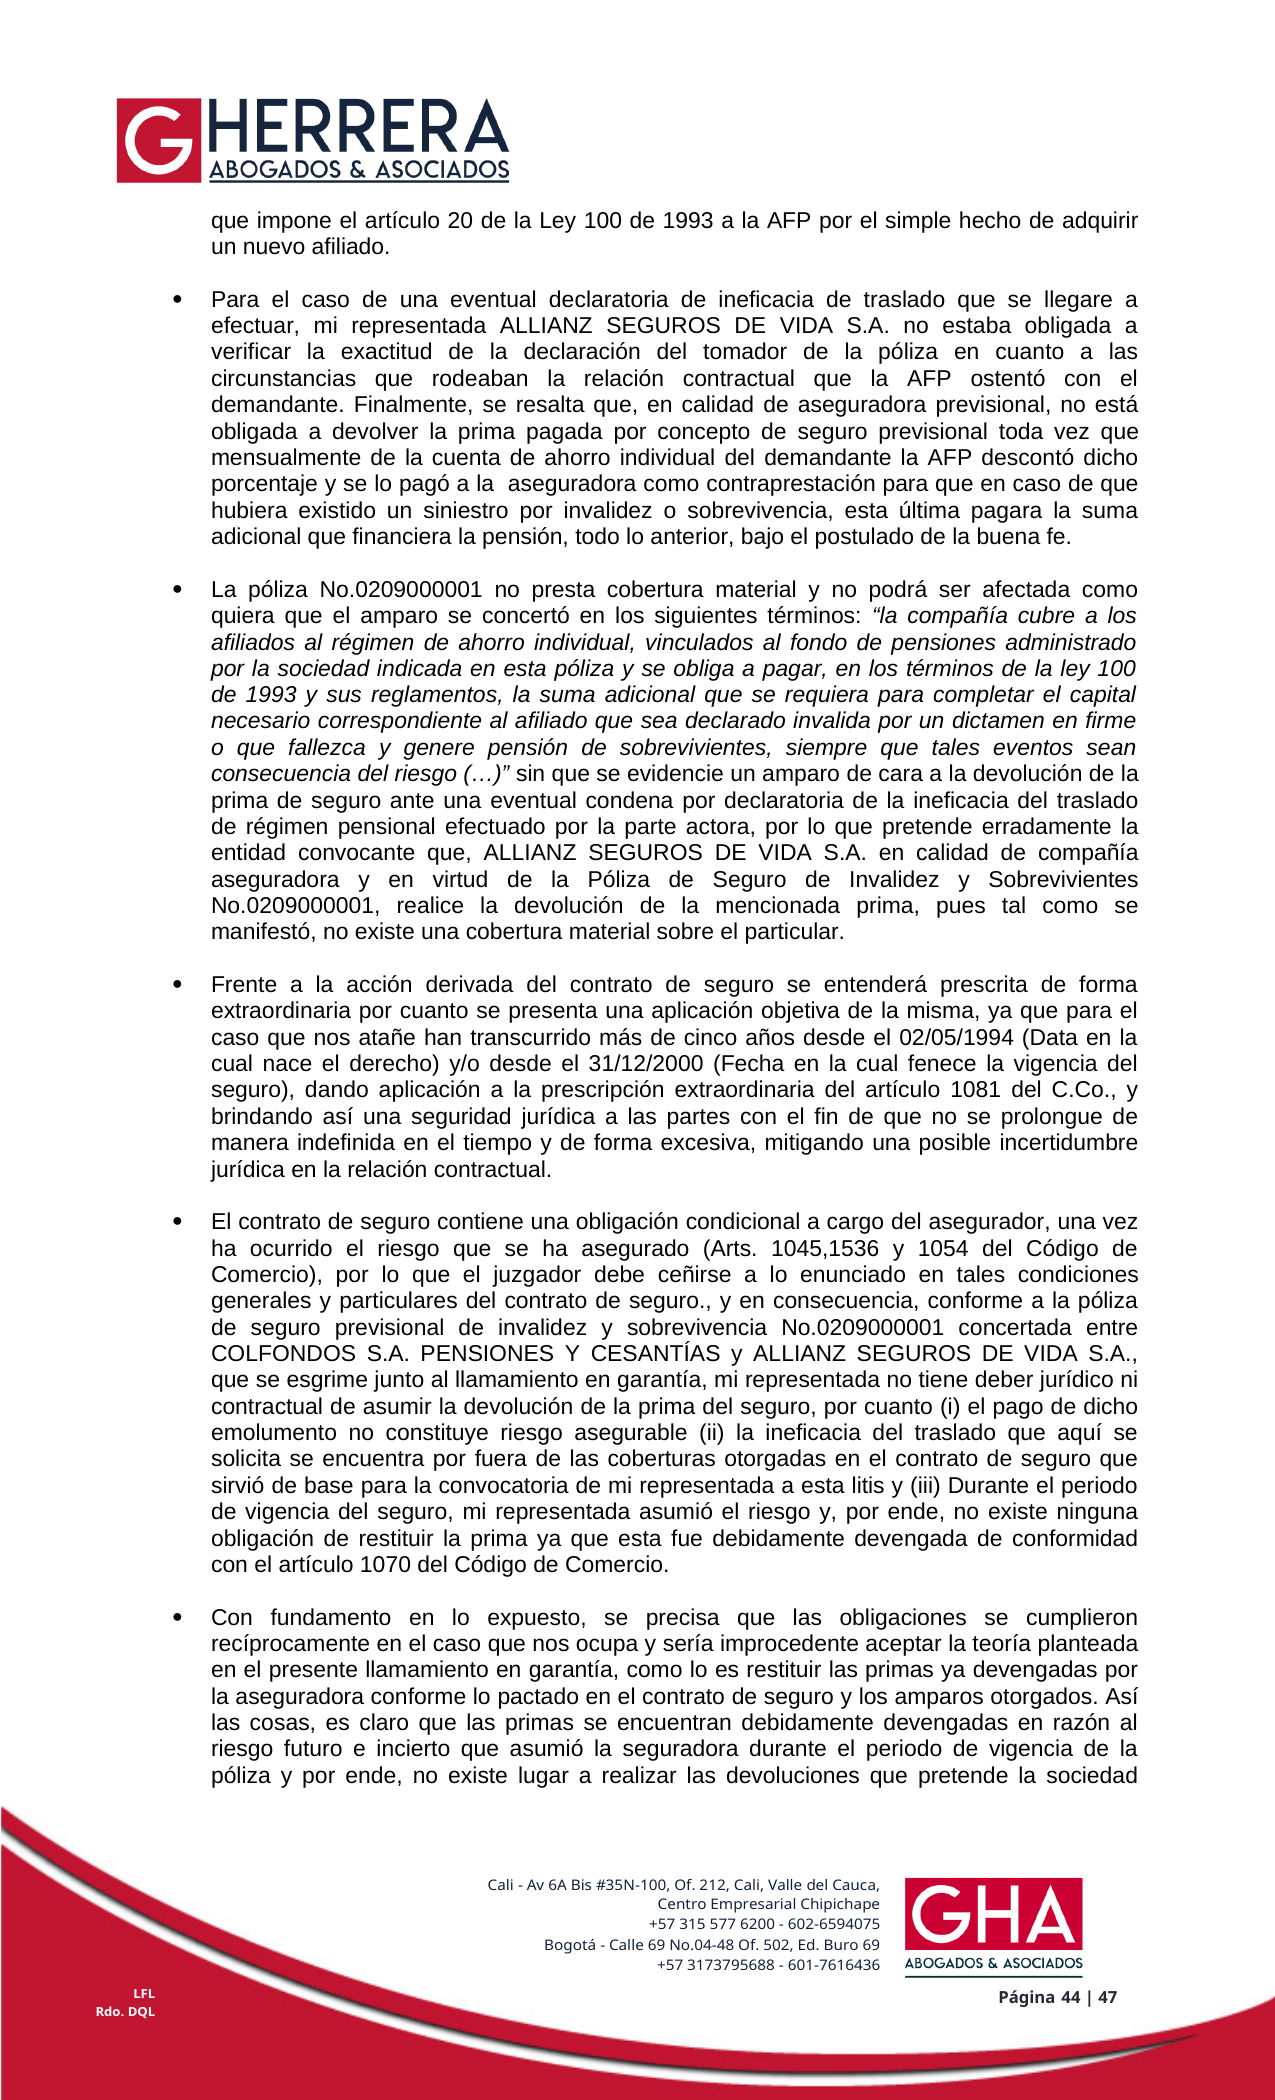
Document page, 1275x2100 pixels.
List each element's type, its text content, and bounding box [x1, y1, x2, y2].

list El contrato de seguro contiene una obligación condicional a cargo del asegurador, una vez ha ocurrido el riesgo que se ha asegurado (Arts. 1045,1536 y 1054 del Código de Comercio), por lo que el juzgador debe ceñirse a lo enunciado en tales condiciones generales y particulares del contrato de seguro., y en consecuencia, conforme a la póliza de seguro previsional de invalidez y sobrevivencia No.0209000001 concertada entre COLFONDOS S.A. PENSIONES Y CESANTÍAS y ALLIANZ SEGUROS DE VIDA S.A., que se esgrime junto al llamamiento en garantía, mi representada no tiene deber jurídico ni contractual de asumir la devolución de la prima del seguro, por cuanto (i) el pago de dicho emolumento no constituye riesgo asegurable (ii) la ineficacia del traslado que aquí se solicita se encuentra por fuera de las coberturas otorgadas en el contrato de seguro que sirvió de base para la convocatoria de mi representada a esta litis y (iii) Durante el periodo de vigencia del seguro, mi representada asumió el riesgo y, por ende, no existe ninguna obligación de restituir la prima ya que esta fue debidamente devengada de conformidad con el artículo 1070 del Código de Comercio. [173, 1208, 1139, 1577]
list La póliza No.0209000001 no presta cobertura material y no podrá ser afectada como quiera que el amparo se concertó en los siguientes términos: “la compañía cubre a los afiliados al régimen de ahorro individual, vinculados al fondo de pensiones administrado por la sociedad indicada en esta póliza y se obliga a pagar, en los términos de la ley 100 de 1993 y sus reglamentos, la suma adicional que se requiera para completar el capital necesario correspondiente al afiliado que sea declarado invalida por un dictamen en firme o que fallezca y genere pensión de sobrevivientes, siempre que tales eventos sean consecuencia del riesgo (…)” sin que se evidencie un amparo de cara a la devolución de la prima de seguro ante una eventual condena por declaratoria de la ineficacia del traslado de régimen pensional efectuado por la parte actora, por lo que pretende erradamente la entidad convocante que, ALLIANZ SEGUROS DE VIDA S.A. en calidad de compañía aseguradora y en virtud de la Póliza de Seguro de Invalidez y Sobrevivientes No.0209000001, realice la devolución de la mencionada prima, pues tal como se manifestó, no existe una cobertura material sobre el particular. [173, 576, 1139, 945]
list Para el caso de una eventual declaratoria de ineficacia de traslado que se llegare a efectuar, mi representada ALLIANZ SEGUROS DE VIDA S.A. no estaba obligada a verificar la exactitud de la declaración del tomador de la póliza en cuanto a las circunstancias que rodeaban la relación contractual que la AFP ostentó con el demandante. Finalmente, se resalta que, en calidad de aseguradora previsional, no está obligada a devolver la prima pagada por concepto de seguro previsional toda vez que mensualmente de la cuenta de ahorro individual del demandante la AFP descontó dicho porcentaje y se lo pagó a la aseguradora como contraprestación para que en caso de que hubiera existido un siniestro por invalidez o sobrevivencia, esta última pagara la suma adicional que financiera la pensión, todo lo anterior, bajo el postulado de la buena fe. [173, 286, 1139, 549]
picture [0, 1793, 1275, 2100]
list Frente a la acción derivada del contrato de seguro se entenderá prescrita de forma extraordinaria por cuanto se presenta una aplicación objetiva de la misma, ya que para el caso que nos atañe han transcurrido más de cinco años desde el 02/05/1994 (Data en la cual nace el derecho) y/o desde el 31/12/2000 (Fecha en la cual fenece la vigencia del seguro), dando aplicación a la prescripción extraordinaria del artículo 1081 del C.Co., y brindando así una seguridad jurídica a las partes con el fin de que no se prolongue de manera indefinida en el tiempo y de forma excesiva, mitigando una posible incertidumbre jurídica en la relación contractual. [173, 971, 1139, 1182]
picture [96, 75, 529, 206]
